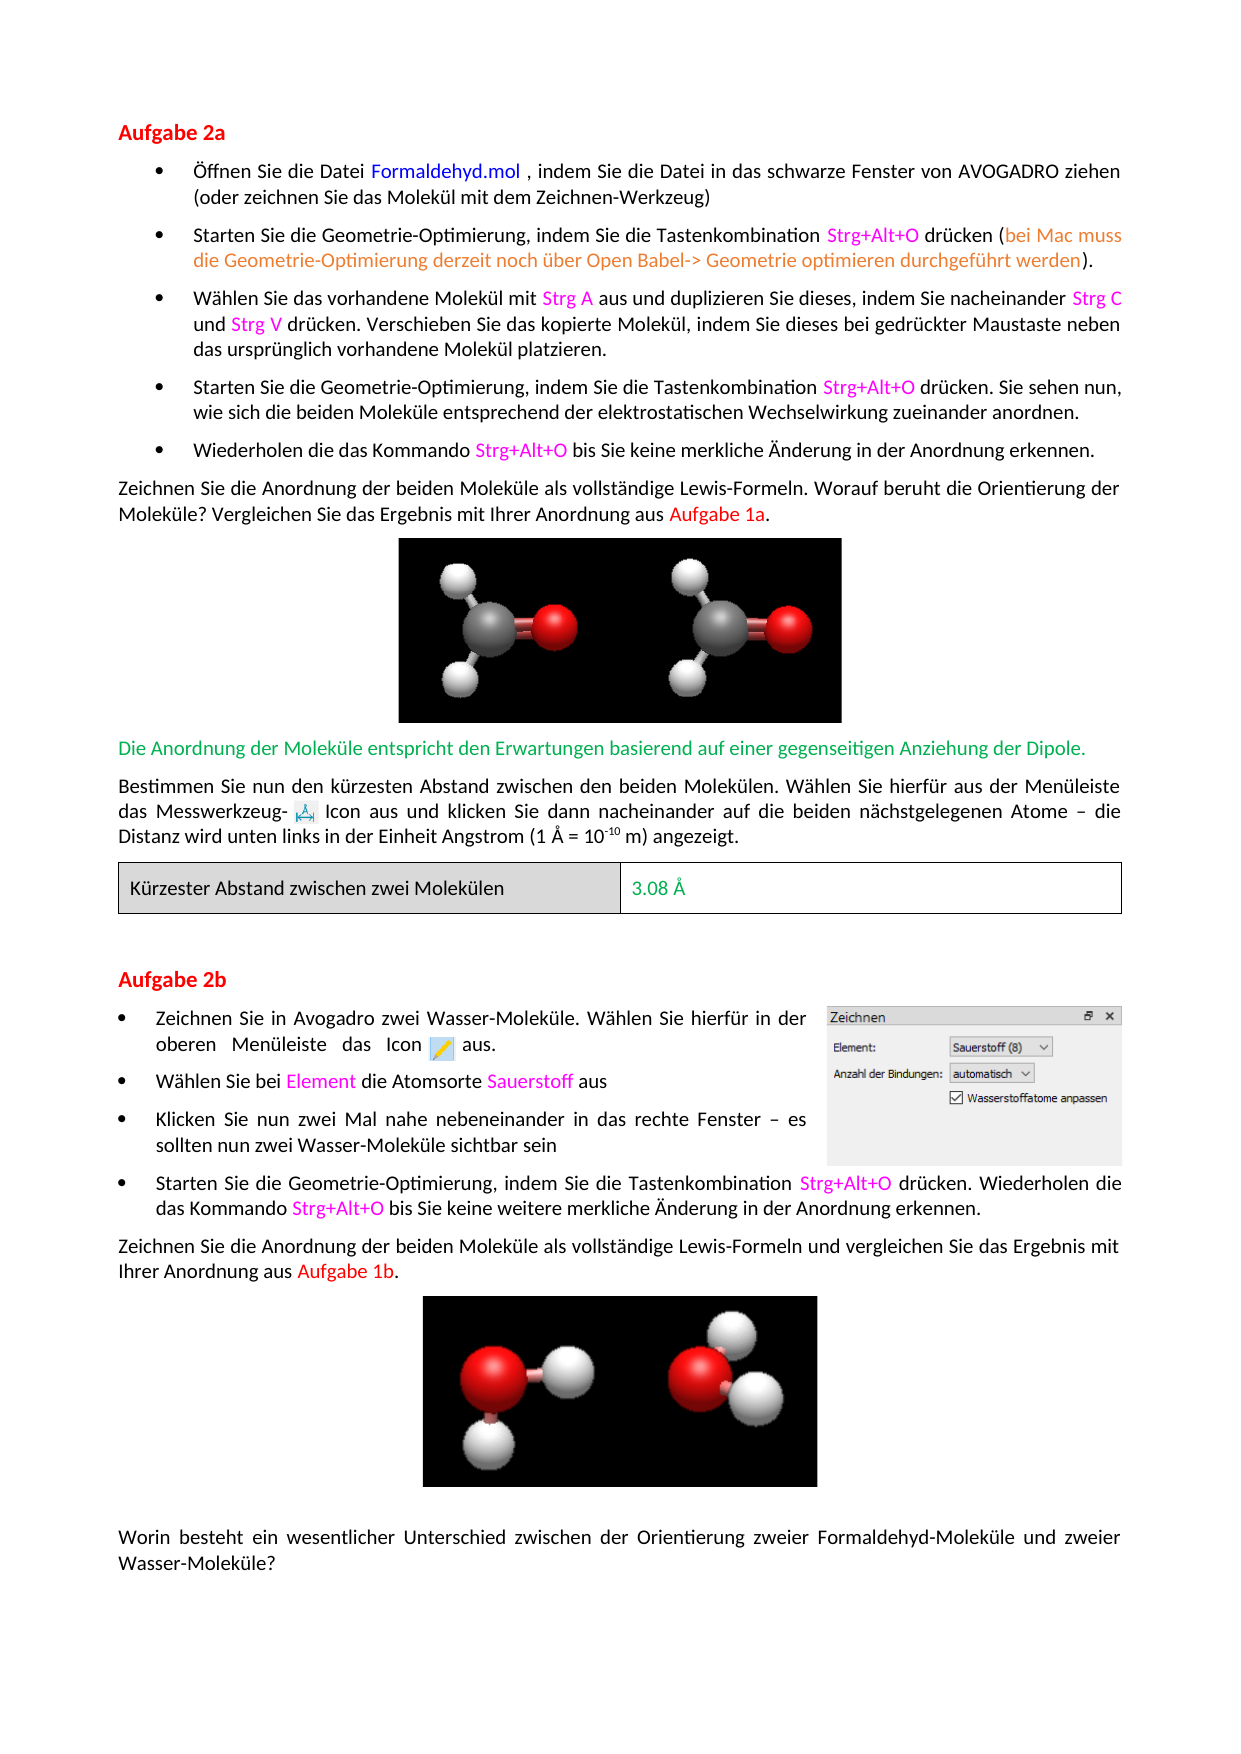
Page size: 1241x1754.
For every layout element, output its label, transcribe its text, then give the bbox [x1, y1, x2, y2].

text Zeichnen Sie die Anordnung der beiden Moleküle als vollständige Lewis-Formeln. Worauf beruht die Orientierung der Moleküle? Vergleichen Sie das Ergebnis mit Ihrer Anordnung aus Aufgabe 1a. [118, 475, 1122, 526]
list Starten Sie die Geometrie-Optimierung, indem Sie die Tastenkombination Strg+Alt+O drücken. Sie sehen nun, wie sich die beiden Moleküle entsprechend der elektrostatischen Wechselwirkung zueinander anordnen. [156, 374, 1122, 425]
list Wählen Sie das vorhandene Molekül mit Strg A aus und duplizieren Sie dieses, indem Sie nacheinander Strg C und Strg V drücken. Verschieben Sie das kopierte Molekül, indem Sie dieses bei gedrückter Maustaste neben das ursprünglich vorhandene Molekül platzieren. [156, 285, 1122, 362]
list Zeichnen Sie in Avogadro zwei Wasser-Moleküle. Wählen Sie hierfür in der oberen Menüleiste das Icon aus. [118, 1005, 1122, 1056]
text Aufgabe 2b [118, 965, 1122, 993]
text Aufgabe 2a [118, 118, 1122, 146]
list Starten Sie die Geometrie-Optimierung, indem Sie die Tastenkombination Strg+Alt+O drücken (bei Mac muss die Geometrie-Optimierung derzeit noch über Open Babel-> Geometrie optimieren durchgeführt werden). [156, 222, 1122, 273]
table_header Kürzester Abstand zwischen zwei Molekülen [119, 863, 620, 913]
picture [826, 1006, 1123, 1166]
table_header 3.08 Å [621, 863, 1121, 913]
text Bestimmen Sie nun den kürzesten Abstand zwischen den beiden Molekülen. Wählen Sie hierfür aus der Menüleiste das Messwerkzeug-Icon aus und klicken Sie dann nacheinander auf die beiden nächstgelegenen Atome – die Distanz wird unten links in der Einheit Angstrom (1 Å = 10-10 m) angezeigt. [118, 773, 1122, 849]
text Die Anordnung der Moleküle entspricht den Erwartungen basierend auf einer gegenseitigen Anziehung der Dipole. [118, 735, 1122, 760]
list Öffnen Sie die Datei Formaldehyd.mol , indem Sie die Datei in das schwarze Fenster von AVOGADRO ziehen (oder zeichnen Sie das Molekül mit dem Zeichnen-Werkzeug) [156, 159, 1122, 209]
picture [293, 798, 319, 824]
text Zeichnen Sie die Anordnung der beiden Moleküle als vollständige Lewis-Formeln und vergleichen Sie das Ergebnis mit Ihrer Anordnung aus Aufgabe 1b. [118, 1233, 1122, 1284]
list Klicken Sie nun zwei Mal nahe nebeneinander in das rechte Fenster – es sollten nun zwei Wasser-Moleküle sichtbar sein [118, 1107, 826, 1157]
list Starten Sie die Geometrie-Optimierung, indem Sie die Tastenkombination Strg+Alt+O drücken. Wiederholen die das Kommando Strg+Alt+O bis Sie keine weitere merkliche Änderung in der Anordnung erkennen. [118, 1170, 1122, 1221]
picture [428, 1037, 456, 1061]
list Wählen Sie bei Element die Atomsorte Sauerstoff aus [118, 1069, 826, 1094]
text Worin besteht ein wesentlicher Unterschied zwischen der Orientierung zweier Formaldehyd-Moleküle und zweier Wasser-Moleküle? [118, 1524, 1122, 1575]
picture [422, 1296, 818, 1487]
list Wiederholen die das Kommando Strg+Alt+O bis Sie keine merkliche Änderung in der Anordnung erkennen. [156, 437, 1122, 463]
picture [398, 538, 842, 723]
